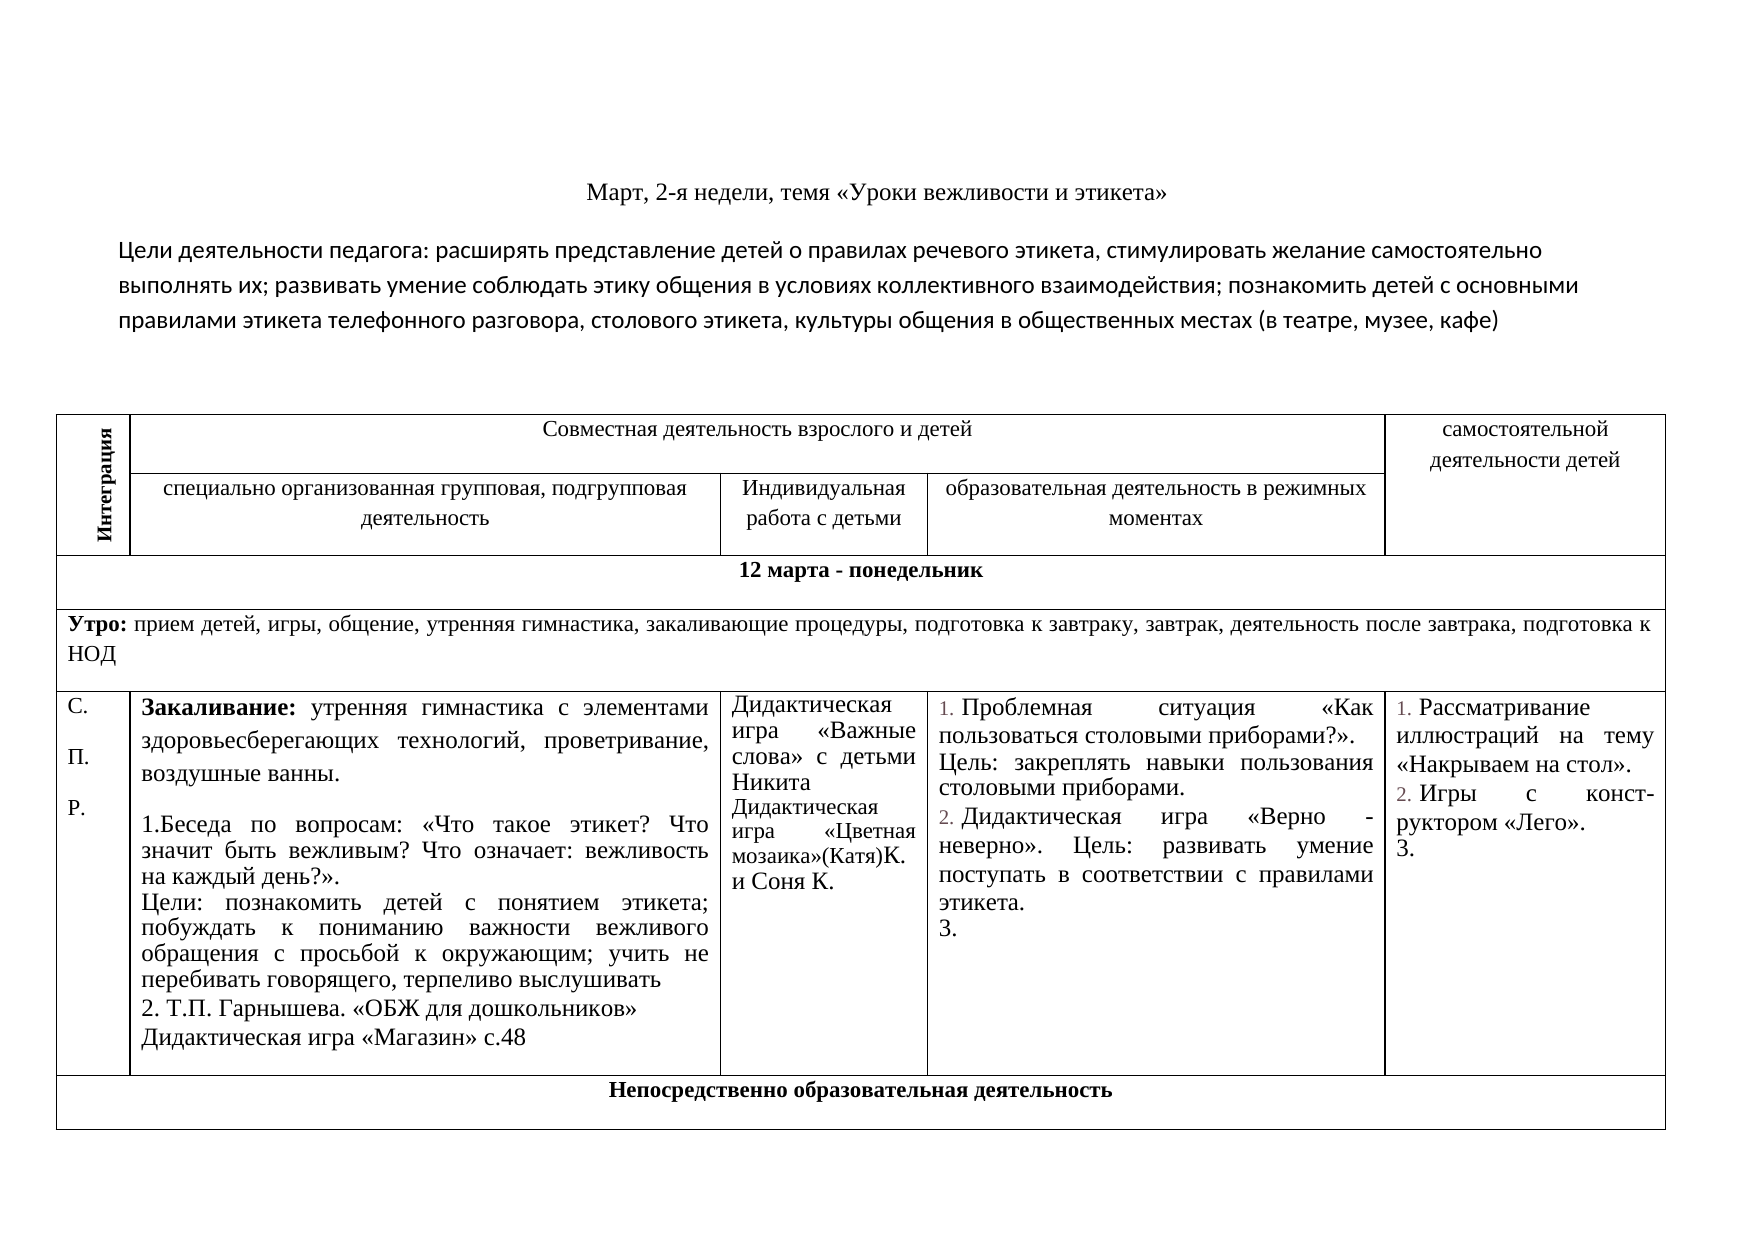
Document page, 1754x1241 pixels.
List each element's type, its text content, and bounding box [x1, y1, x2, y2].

table_cell 12 марта - понедельник [57, 556, 1665, 608]
table_cell Закаливание: утренняя гимнастика с элементами здоровьесберегающих технологий, проветривание, воздушные ванны. 1.Беседа по вопросам: «Что такое этикет? Что значит быть вежливым? Что означает: вежливость на каждый день?». Цели: познакомить детей с понятием этикета; побуждать к пониманию важности вежливого обращения с просьбой к окружающим; учить не перебивать говорящего, терпеливо выслушивать 2. Т.П. Гарнышева. «ОБЖ для дошкольников» Дидактическая игра «Магазин» с.48 [131, 692, 720, 1075]
table_cell Проблемная ситуация «Как пользоваться столовыми приборами?». Цель: закреплять навыки пользования столовыми приборами. Дидактическая игра «Верно - неверно». Цель: развивать умение поступать в соответствии с правилами этикета. 3. [928, 692, 1384, 1075]
text Март, 2-я недели, темя «Уроки вежливости и этикета» [118, 177, 1636, 206]
table_cell Непосредственно образовательная деятельность [57, 1076, 1665, 1129]
table_cell специально организованная групповая, подгрупповая деятельность [131, 474, 720, 555]
table_cell Дидактическая игра «Важные слова» с детьми Никита Дидактическая игра «Цветная мозаика»(Катя)К. и Соня К. [721, 692, 927, 1075]
table_cell Утро: прием детей, игры, общение, утренняя гимнастика, закаливающие процедуры, подготовка к завтраку, завтрак, деятельность после завтрака, подготовка к НОД [57, 610, 1665, 691]
text Цели деятельности педагога: расширять представление детей о правилах речевого этикета, стимулировать желание самостоятельно выполнять их; развивать умение соблюдать этику общения в условиях коллективного взаимодействия; познакомить детей с основными правилами этикета телефонного разговора, столового этикета, культуры общения в общественных местах (в театре, музее, кафе) [118, 235, 1636, 335]
table_header Интеграция О.О. [57, 415, 129, 555]
table_header Совместная деятельность взрослого и детей [131, 415, 1384, 472]
table_header самостоятельной деятельности детей [1386, 415, 1665, 555]
table_cell образовательная деятельность в режимных моментах [928, 474, 1384, 555]
table_cell Рассматривание иллюстраций на тему «Накрываем на стол». Игры с конструктором «Лего». 3. [1386, 692, 1665, 1075]
table_cell С. П. Р. [57, 692, 129, 1075]
table_cell Индивидуальная работа с детьми [721, 474, 927, 555]
